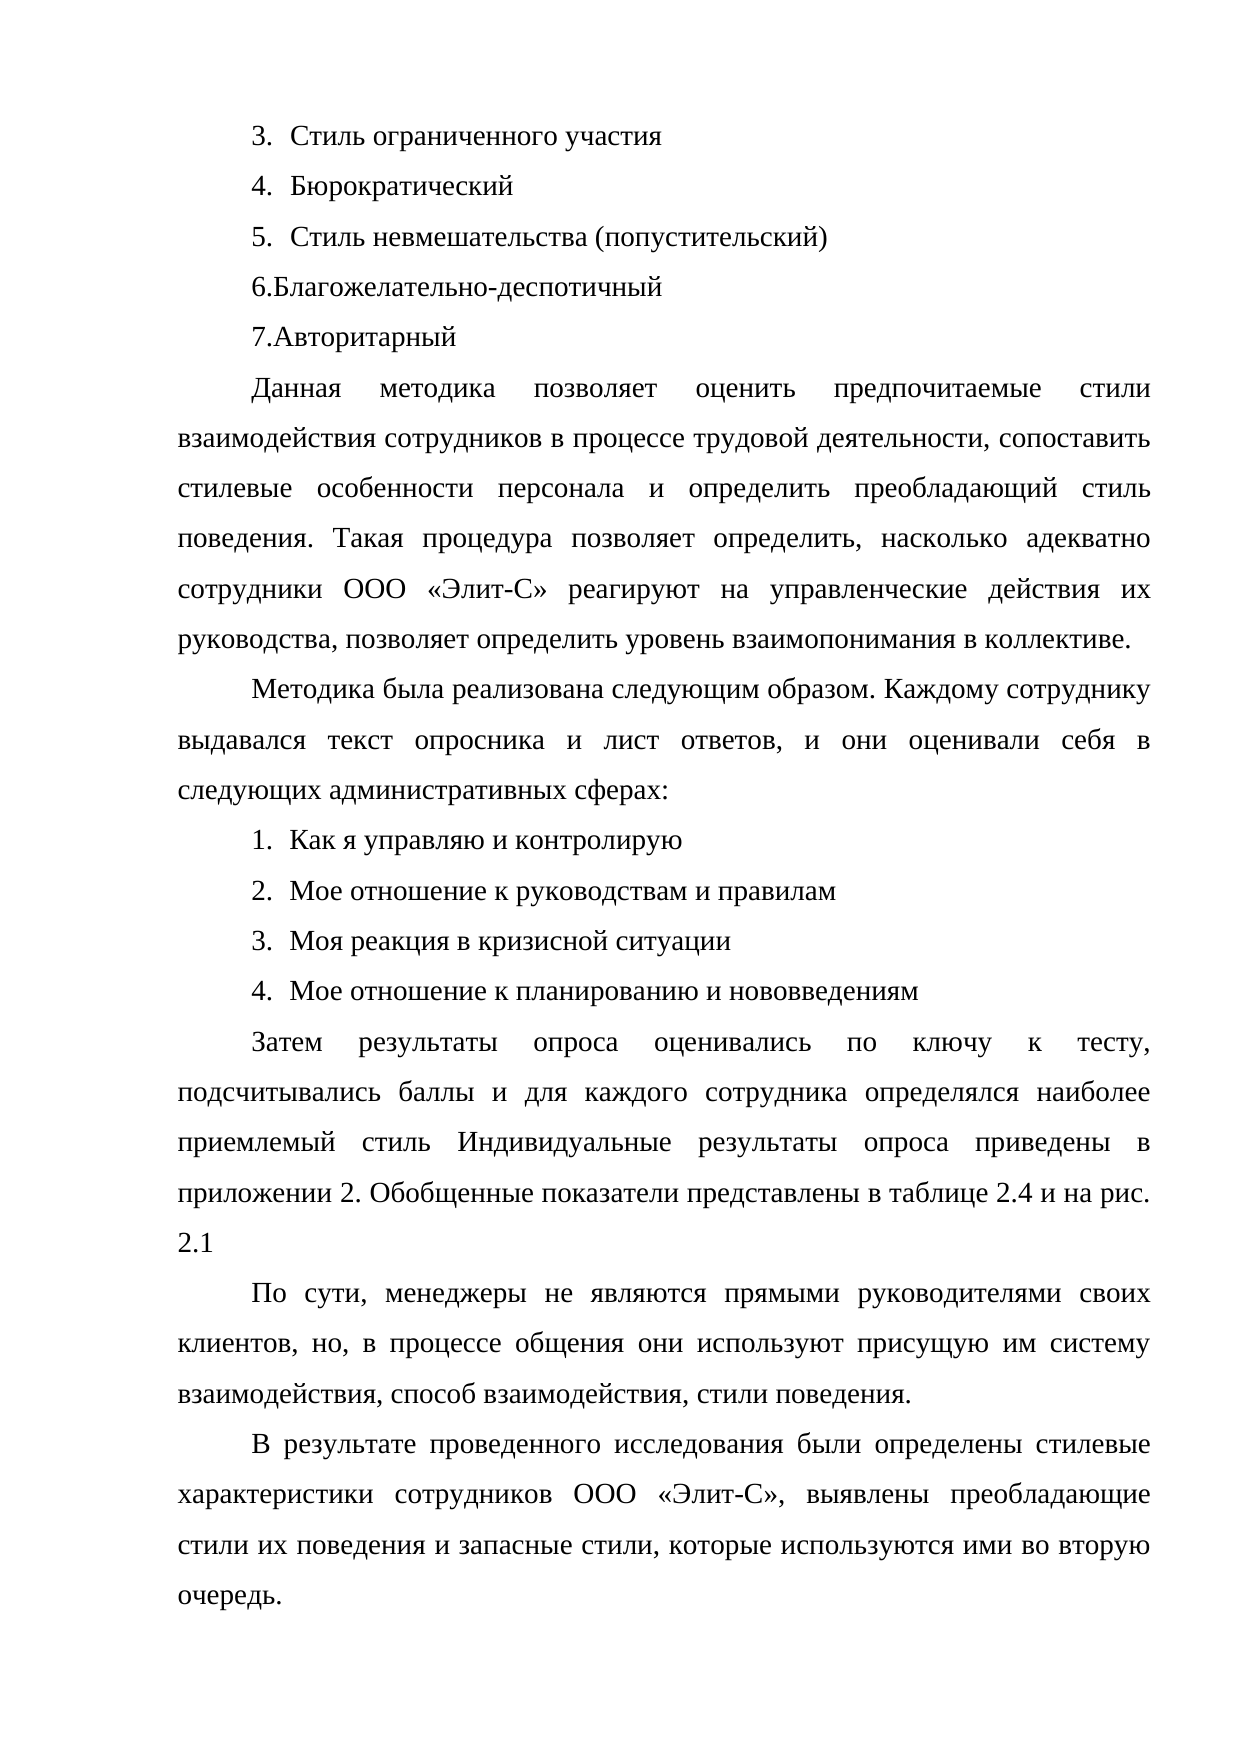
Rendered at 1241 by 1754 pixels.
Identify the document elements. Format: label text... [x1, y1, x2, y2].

list Мое отношение к руководствам и правилам [177, 873, 1152, 906]
text Данная методика позволяет оценить предпочитаемые стили взаимодействия сотрудников в процессе трудовой деятельности, сопоставить стилевые особенности персонала и определить преобладающий стиль поведения. Такая процедура позволяет определить, насколько адекватно сотрудники ООО «Элит-С» реагируют на управленческие действия их руководства, позволяет определить уровень взаимопонимания в коллективе. [177, 370, 1152, 655]
list Как я управляю и контролирую [177, 822, 1152, 856]
text В результате проведенного исследования были определены стилевые характеристики сотрудников ООО «Элит-С», выявлены преобладающие стили их поведения и запасные стили, которые используются ими во вторую очередь. [177, 1426, 1152, 1611]
list Моя реакция в кризисной ситуации [177, 923, 1152, 957]
list Бюрократический [177, 168, 1152, 202]
text По сути, менеджеры не являются прямыми руководителями своих клиентов, но, в процессе общения они используют присущую им систему взаимодействия, способ взаимодействия, стили поведения. [177, 1275, 1152, 1409]
text 6.Благожелательно-деспотичный [177, 269, 1152, 303]
text Затем результаты опроса оценивались по ключу к тесту, подсчитывались баллы и для каждого сотрудника определялся наиболее приемлемый стиль Индивидуальные результаты опроса приведены в приложении 2. Обобщенные показатели представлены в таблице 2.4 и на рис. 2.1 [177, 1024, 1152, 1258]
list Стиль ограниченного участия [177, 118, 1152, 152]
list Мое отношение к планированию и нововведениям [177, 973, 1152, 1007]
list Стиль невмешательства (попустительский) [177, 219, 1152, 252]
text Методика была реализована следующим образом. Каждому сотруднику выдавался текст опросника и лист ответов, и они оценивали себя в следующих административных сферах: [177, 672, 1152, 806]
text 7.Авторитарный [177, 319, 1152, 353]
